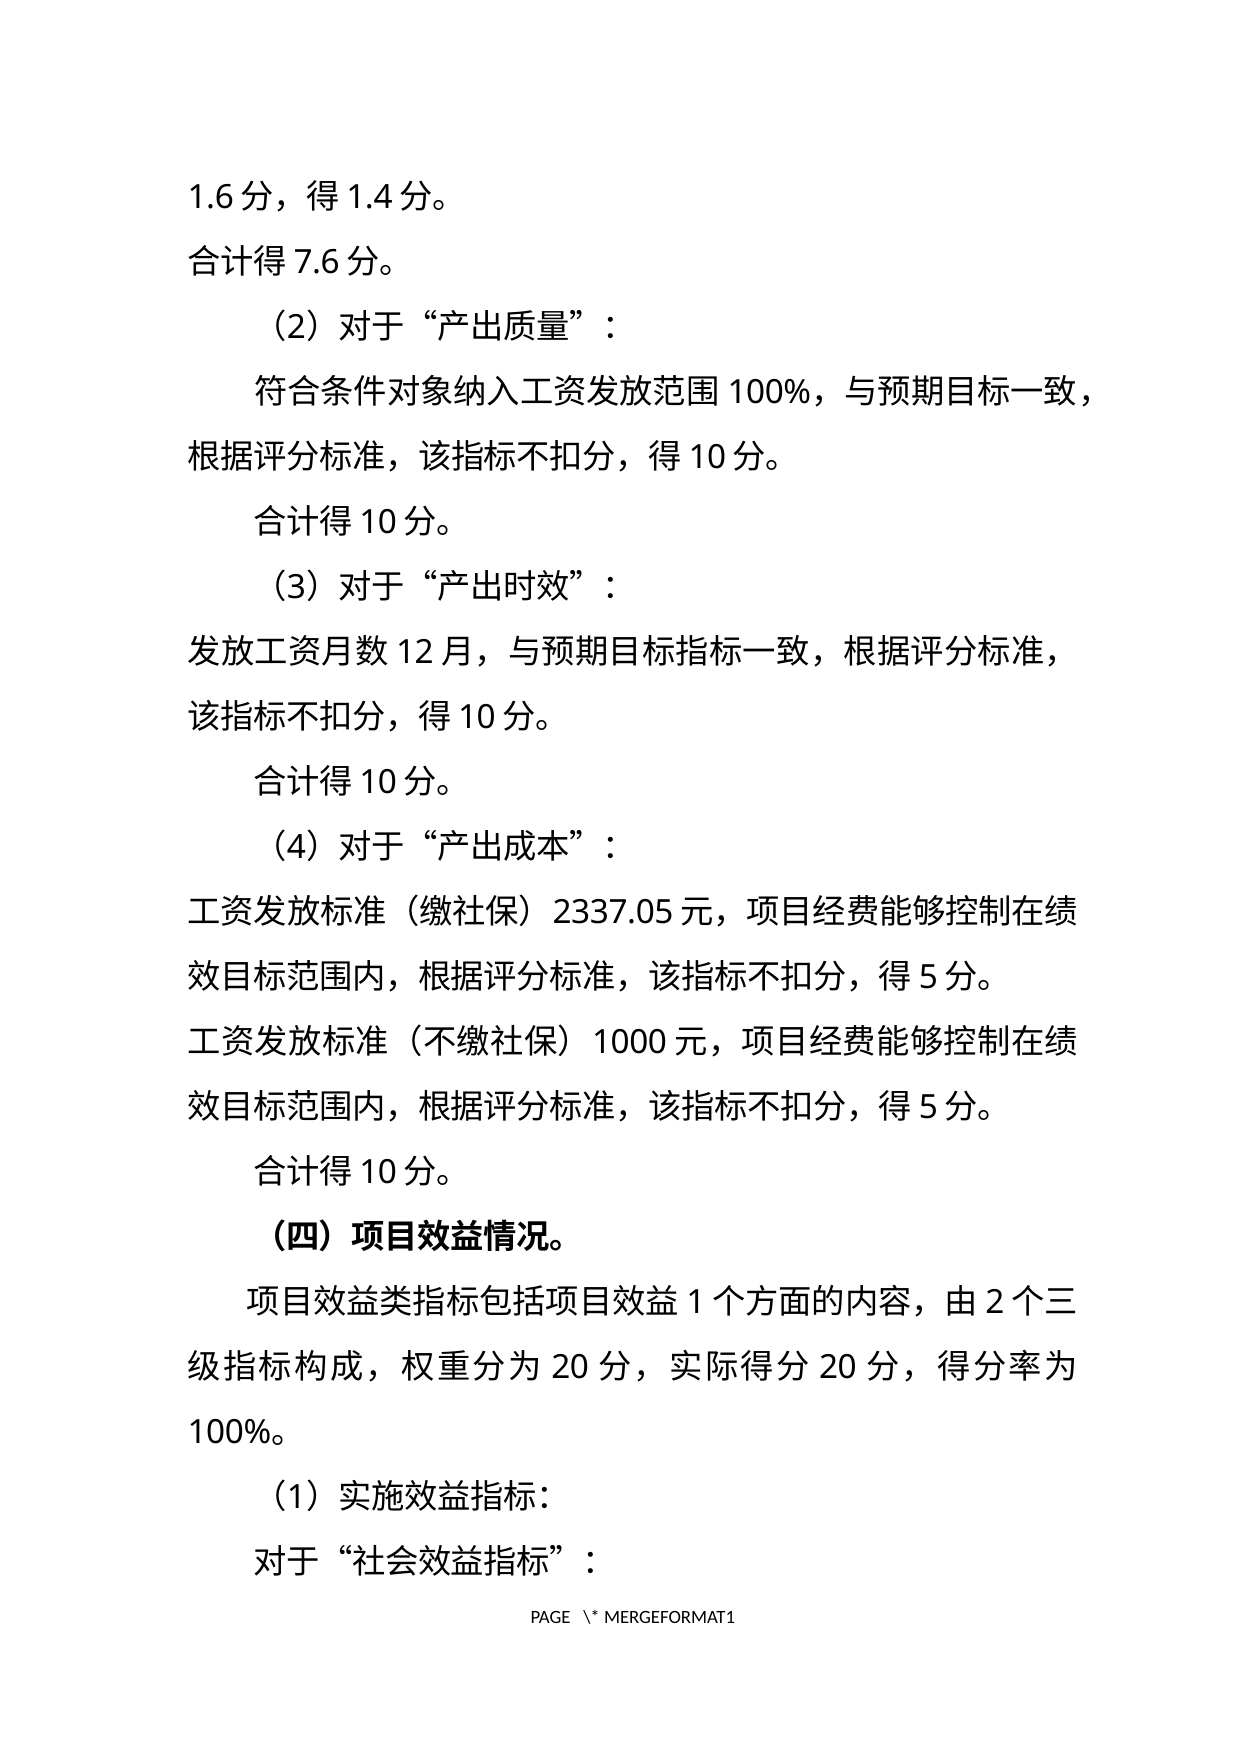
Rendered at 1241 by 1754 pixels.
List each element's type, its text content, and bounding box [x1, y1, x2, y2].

text （四）项目效益情况。 [187, 1202, 1078, 1267]
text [187, 1267, 1078, 1592]
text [187, 162, 1078, 1202]
